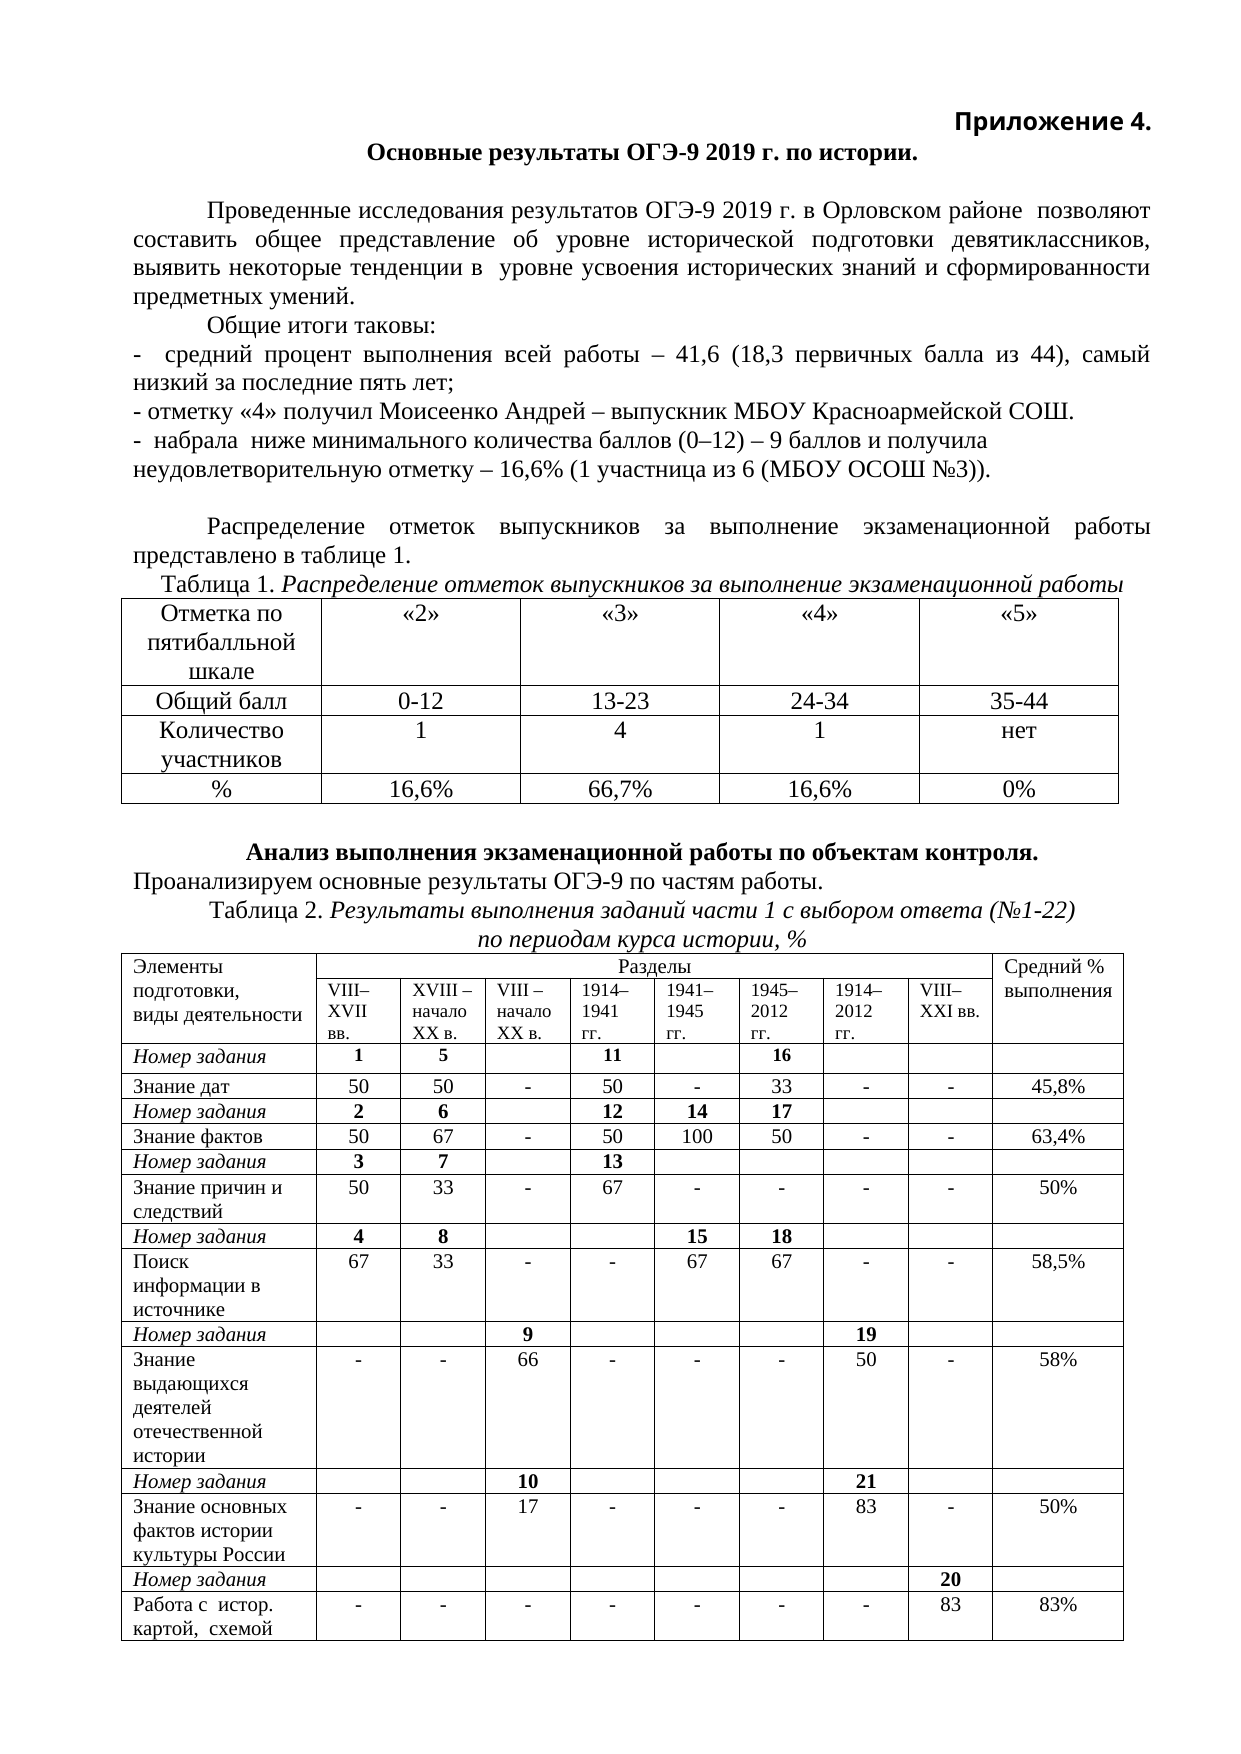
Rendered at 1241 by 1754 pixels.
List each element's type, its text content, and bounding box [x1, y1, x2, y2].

table_cell 67 [740, 1249, 823, 1321]
table_cell [824, 1150, 908, 1173]
table_cell - [824, 1175, 908, 1223]
table_cell [655, 1322, 739, 1346]
table_cell 24-34 [720, 686, 919, 714]
table_cell % [122, 774, 321, 803]
table_cell 33 [401, 1249, 485, 1321]
table_cell 7 [401, 1150, 485, 1173]
text Распределение отметок выпускников за выполнение экзаменационной работы представлено в таблице 1. [133, 511, 1152, 569]
table_cell [571, 1567, 654, 1591]
table_cell 67 [317, 1249, 400, 1321]
table_cell [571, 1469, 654, 1493]
text - средний процент выполнения всей работы – 41,6 (18,3 первичных балла из 44), самый низкий за последние пять лет; [133, 339, 1152, 396]
table_cell [824, 1567, 908, 1591]
table_cell 9 [486, 1322, 570, 1346]
table_cell Номер задания [122, 1099, 316, 1123]
table_cell [401, 1469, 485, 1493]
table_cell 50 [740, 1124, 823, 1148]
table_cell 67 [401, 1124, 485, 1148]
table_cell - [655, 1494, 739, 1566]
table_cell [317, 1469, 400, 1493]
text Проанализируем основные результаты ОГЭ-9 по частям работы. [133, 866, 1152, 895]
table_cell 13-23 [521, 686, 719, 714]
table_cell - [824, 1249, 908, 1321]
table_cell 100 [655, 1124, 739, 1148]
table_cell 83% [993, 1592, 1123, 1640]
table_cell 10 [486, 1469, 570, 1493]
table_header «3» [521, 599, 719, 685]
table_cell Знание причин и следствий [122, 1175, 316, 1223]
table_cell 83 [824, 1494, 908, 1566]
table_cell 8 [401, 1224, 485, 1248]
table_cell - [909, 1494, 992, 1566]
table_cell 0% [920, 774, 1118, 803]
table_cell 21 [824, 1469, 908, 1493]
table_cell 1914– 2012 гг. [824, 979, 908, 1043]
table_cell [486, 1567, 570, 1591]
table_cell Номер задания [122, 1322, 316, 1346]
table_cell [571, 1224, 654, 1248]
table_cell Номер задания [122, 1224, 316, 1248]
table_cell 16 [740, 1044, 823, 1073]
table_cell [740, 1567, 823, 1591]
table_cell - [740, 1592, 823, 1640]
table_cell 67 [655, 1249, 739, 1321]
table_cell 58,5% [993, 1249, 1123, 1321]
table_cell [317, 1322, 400, 1346]
table_cell Номер задания [122, 1150, 316, 1173]
table_cell [993, 1469, 1123, 1493]
table_cell Поиск информации в источнике [122, 1249, 316, 1321]
table_cell - [909, 1175, 992, 1223]
text по периодам курса истории, % [133, 924, 1152, 952]
table_cell - [486, 1074, 570, 1098]
text Проведенные исследования результатов ОГЭ-9 2019 г. в Орловском районе позволяют составить общее представление об уровне исторической подготовки девятиклассников, выявить некоторые тенденции в уровне усвоения исторических знаний и сформированности предметных умений. [133, 195, 1152, 310]
table_cell Знание фактов [122, 1124, 316, 1148]
table_cell VIII– XVII вв. [317, 979, 400, 1043]
table_cell 66,7% [521, 774, 719, 803]
table_cell 20 [909, 1567, 992, 1591]
table_cell [824, 1224, 908, 1248]
table_header «2» [322, 599, 520, 685]
table_cell - [571, 1494, 654, 1566]
table_cell - [317, 1494, 400, 1566]
table_cell [655, 1150, 739, 1173]
table_cell 33 [740, 1074, 823, 1098]
table_cell 4 [317, 1224, 400, 1248]
table_cell [824, 1099, 908, 1123]
table_cell - [486, 1124, 570, 1148]
table_cell 1 [720, 716, 919, 773]
table_cell 16,6% [322, 774, 520, 803]
table_cell 17 [740, 1099, 823, 1123]
table_cell - [655, 1592, 739, 1640]
table_cell Номер задания [122, 1567, 316, 1591]
text Таблица 1. Распределение отметок выпускников за выполнение экзаменационной работы [133, 569, 1152, 597]
table_cell [317, 1567, 400, 1591]
table_cell [740, 1469, 823, 1493]
table_cell Количество участников [122, 716, 321, 773]
table_cell 2 [317, 1099, 400, 1123]
text Общие итоги таковы: [133, 310, 1152, 339]
table_cell - [401, 1592, 485, 1640]
table_cell 19 [824, 1322, 908, 1346]
table_cell 1 [317, 1044, 400, 1073]
table_cell - [486, 1249, 570, 1321]
table_cell - [317, 1347, 400, 1467]
text - отметку «4» получил Моисеенко Андрей – выпускник МБОУ Красноармейской СОШ. [133, 396, 1152, 425]
table_cell 4 [521, 716, 719, 773]
table_cell [655, 1469, 739, 1493]
table_header Отметка по пятибалльной шкале [122, 599, 321, 685]
table_cell - [571, 1592, 654, 1640]
table_cell 6 [401, 1099, 485, 1123]
table_cell 14 [655, 1099, 739, 1123]
table_cell 35-44 [920, 686, 1118, 714]
table_cell Общий балл [122, 686, 321, 714]
table_cell [909, 1322, 992, 1346]
table_cell 1 [322, 716, 520, 773]
table_cell - [909, 1074, 992, 1098]
table_cell [909, 1224, 992, 1248]
text Таблица 2. Результаты выполнения заданий части 1 с выбором ответа (№1-22) [133, 895, 1152, 924]
table_cell [993, 1044, 1123, 1073]
table_cell - [486, 1592, 570, 1640]
table_cell - [909, 1347, 992, 1467]
table_cell Номер задания [122, 1044, 316, 1073]
table_cell 1941– 1945 гг. [655, 979, 739, 1043]
text - набрала ниже минимального количества баллов (0–12) – 9 баллов и получила [133, 425, 1152, 454]
table_cell 58% [993, 1347, 1123, 1467]
table_header Элементы подготовки, виды деятельности [122, 954, 316, 1043]
table_cell Знание основных фактов истории культуры России [122, 1494, 316, 1566]
table_cell [740, 1150, 823, 1173]
table_cell [909, 1099, 992, 1123]
table_cell 3 [317, 1150, 400, 1173]
table_cell - [401, 1347, 485, 1467]
table_cell - [740, 1175, 823, 1223]
table_cell [486, 1224, 570, 1248]
table_cell - [740, 1494, 823, 1566]
table_cell 50 [571, 1074, 654, 1098]
text неудовлетворительную отметку – 16,6% (1 участница из 6 (МБОУ ОСОШ №3)). [133, 454, 1152, 482]
table_cell [909, 1150, 992, 1173]
table_cell [993, 1150, 1123, 1173]
table_cell 50% [993, 1494, 1123, 1566]
table_cell 1914– 1941 гг. [571, 979, 654, 1043]
table_cell [909, 1469, 992, 1493]
table_cell 63,4% [993, 1124, 1123, 1148]
table_cell - [740, 1347, 823, 1467]
table_cell 50 [824, 1347, 908, 1467]
table_cell 45,8% [993, 1074, 1123, 1098]
table_cell 1945– 2012 гг. [740, 979, 823, 1043]
table_header «5» [920, 599, 1118, 685]
table_cell - [486, 1175, 570, 1223]
table_cell [486, 1044, 570, 1073]
table_cell 50 [317, 1124, 400, 1148]
table_cell 50 [317, 1074, 400, 1098]
table_cell [909, 1044, 992, 1073]
table_cell [993, 1322, 1123, 1346]
table_cell 17 [486, 1494, 570, 1566]
table_cell - [571, 1347, 654, 1467]
table_cell [993, 1224, 1123, 1248]
text Приложение 4. [133, 103, 1152, 137]
table_cell [824, 1044, 908, 1073]
table_cell Номер задания [122, 1469, 316, 1493]
table_cell VIII– XXI вв. [909, 979, 992, 1043]
table_cell [486, 1099, 570, 1123]
table_cell Знание дат [122, 1074, 316, 1098]
table_cell 50% [993, 1175, 1123, 1223]
table_cell 33 [401, 1175, 485, 1223]
table_cell [401, 1567, 485, 1591]
table_cell 11 [571, 1044, 654, 1073]
table_cell 5 [401, 1044, 485, 1073]
table_header Средний % выполнения [993, 954, 1123, 1043]
table_cell [486, 1150, 570, 1173]
table_cell [655, 1567, 739, 1591]
table_cell - [824, 1074, 908, 1098]
table_cell [993, 1567, 1123, 1591]
table_cell [993, 1099, 1123, 1123]
table_cell 83 [909, 1592, 992, 1640]
table_cell [740, 1322, 823, 1346]
table_cell 50 [571, 1124, 654, 1148]
table_cell 50 [401, 1074, 485, 1098]
text Основные результаты ОГЭ-9 2019 г. по истории. [133, 137, 1152, 166]
table_cell - [571, 1249, 654, 1321]
table_cell - [401, 1494, 485, 1566]
table_cell - [655, 1347, 739, 1467]
table_cell - [655, 1175, 739, 1223]
table_cell 15 [655, 1224, 739, 1248]
table_cell 16,6% [720, 774, 919, 803]
text Анализ выполнения экзаменационной работы по объектам контроля. [133, 837, 1152, 866]
table_cell - [824, 1124, 908, 1148]
table_cell - [909, 1124, 992, 1148]
table_cell 13 [571, 1150, 654, 1173]
table_header «4» [720, 599, 919, 685]
table_cell 66 [486, 1347, 570, 1467]
table_cell [655, 1044, 739, 1073]
table_cell [571, 1322, 654, 1346]
table_cell - [909, 1249, 992, 1321]
table_cell [401, 1322, 485, 1346]
table_cell 0-12 [322, 686, 520, 714]
table_cell 50 [317, 1175, 400, 1223]
table_cell - [317, 1592, 400, 1640]
table_header Разделы [317, 954, 992, 978]
table_cell 67 [571, 1175, 654, 1223]
table_cell Знание выдающихся деятелей отечественной истории [122, 1347, 316, 1467]
table_cell нет [920, 716, 1118, 773]
table_cell 18 [740, 1224, 823, 1248]
table_cell - [824, 1592, 908, 1640]
table_cell 12 [571, 1099, 654, 1123]
table_cell XVIII – начало XX в. [401, 979, 485, 1043]
table_cell - [655, 1074, 739, 1098]
table_cell VIII – начало XX в. [486, 979, 570, 1043]
table_cell Работа с истор. картой, схемой [122, 1592, 316, 1640]
